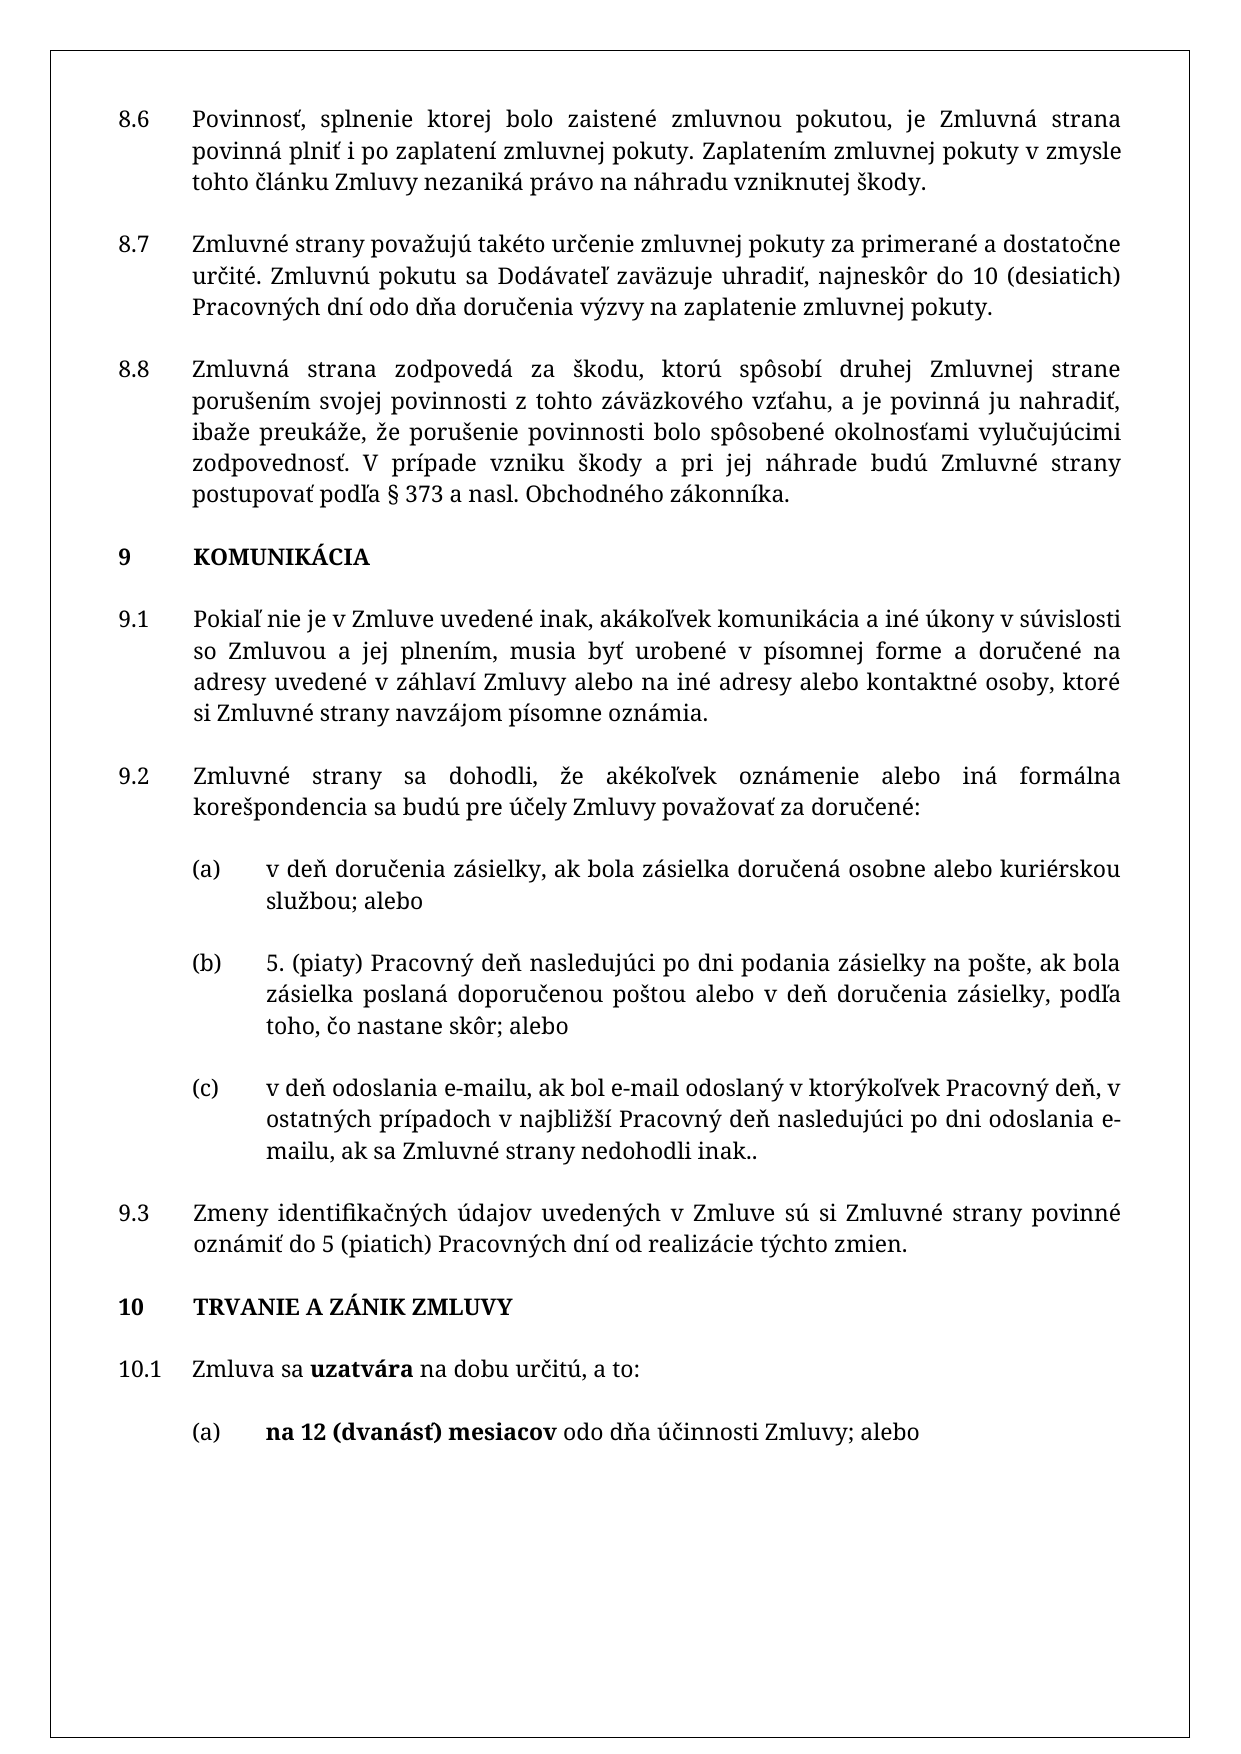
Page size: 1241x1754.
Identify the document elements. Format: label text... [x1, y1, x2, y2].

list Zmeny identifikačných údajov uvedených v Zmluve sú si Zmluvné strany povinné oznámiť do 5 (piatich) Pracovných dní od realizácie týchto zmien. [118, 1197, 1122, 1259]
list Zmluvné strany sa dohodli, že akékoľvek oznámenie alebo iná formálna korešpondencia sa budú pre účely Zmluvy považovať za doručené: [118, 759, 1122, 822]
list na 12 (dvanásť) mesiacov odo dňa účinnosti Zmluvy; alebo [192, 1416, 1122, 1447]
list KOMUNIKÁCIA [118, 541, 1122, 572]
list TRVANIE A ZÁNIK ZMLUVY [118, 1291, 1122, 1322]
list v deň doručenia zásielky, ak bola zásielka doručená osobne alebo kuriérskou službou; alebo [192, 853, 1122, 916]
list v deň odoslania e-mailu, ak bol e-mail odoslaný v ktorýkoľvek Pracovný deň, v ostatných prípadoch v najbližší Pracovný deň nasledujúci po dni odoslania e-mailu, ak sa Zmluvné strany nedohodli inak.. [192, 1072, 1122, 1166]
list Zmluvné strany považujú takéto určenie zmluvnej pokuty za primerané a dostatočne určité. Zmluvnú pokutu sa Dodávateľ zaväzuje uhradiť, najneskôr do 10 (desiatich) Pracovných dní odo dňa doručenia výzvy na zaplatenie zmluvnej pokuty. [118, 228, 1122, 322]
list 5. (piaty) Pracovný deň nasledujúci po dni podania zásielky na pošte, ak bola zásielka poslaná doporučenou poštou alebo v deň doručenia zásielky, podľa toho, čo nastane skôr; alebo [192, 947, 1122, 1041]
list Zmluvná strana zodpovedá za škodu, ktorú spôsobí druhej Zmluvnej strane porušením svojej povinnosti z tohto záväzkového vzťahu, a je povinná ju nahradiť, ibaže preukáže, že porušenie povinnosti bolo spôsobené okolnosťami vylučujúcimi zodpovednosť. V prípade vzniku škody a pri jej náhrade budú Zmluvné strany postupovať podľa § 373 a nasl. Obchodného zákonníka. [118, 353, 1122, 509]
list Pokiaľ nie je v Zmluve uvedené inak, akákoľvek komunikácia a iné úkony v súvislosti so Zmluvou a jej plnením, musia byť urobené v písomnej forme a doručené na adresy uvedené v záhlaví Zmluvy alebo na iné adresy alebo kontaktné osoby, ktoré si Zmluvné strany navzájom písomne oznámia. [118, 603, 1122, 728]
list Povinnosť, splnenie ktorej bolo zaistené zmluvnou pokutou, je Zmluvná strana povinná plniť i po zaplatení zmluvnej pokuty. Zaplatením zmluvnej pokuty v zmysle tohto článku Zmluvy nezaniká právo na náhradu vzniknutej škody. [118, 103, 1122, 197]
list Zmluva sa uzatvára na dobu určitú, a to: [118, 1353, 1122, 1384]
